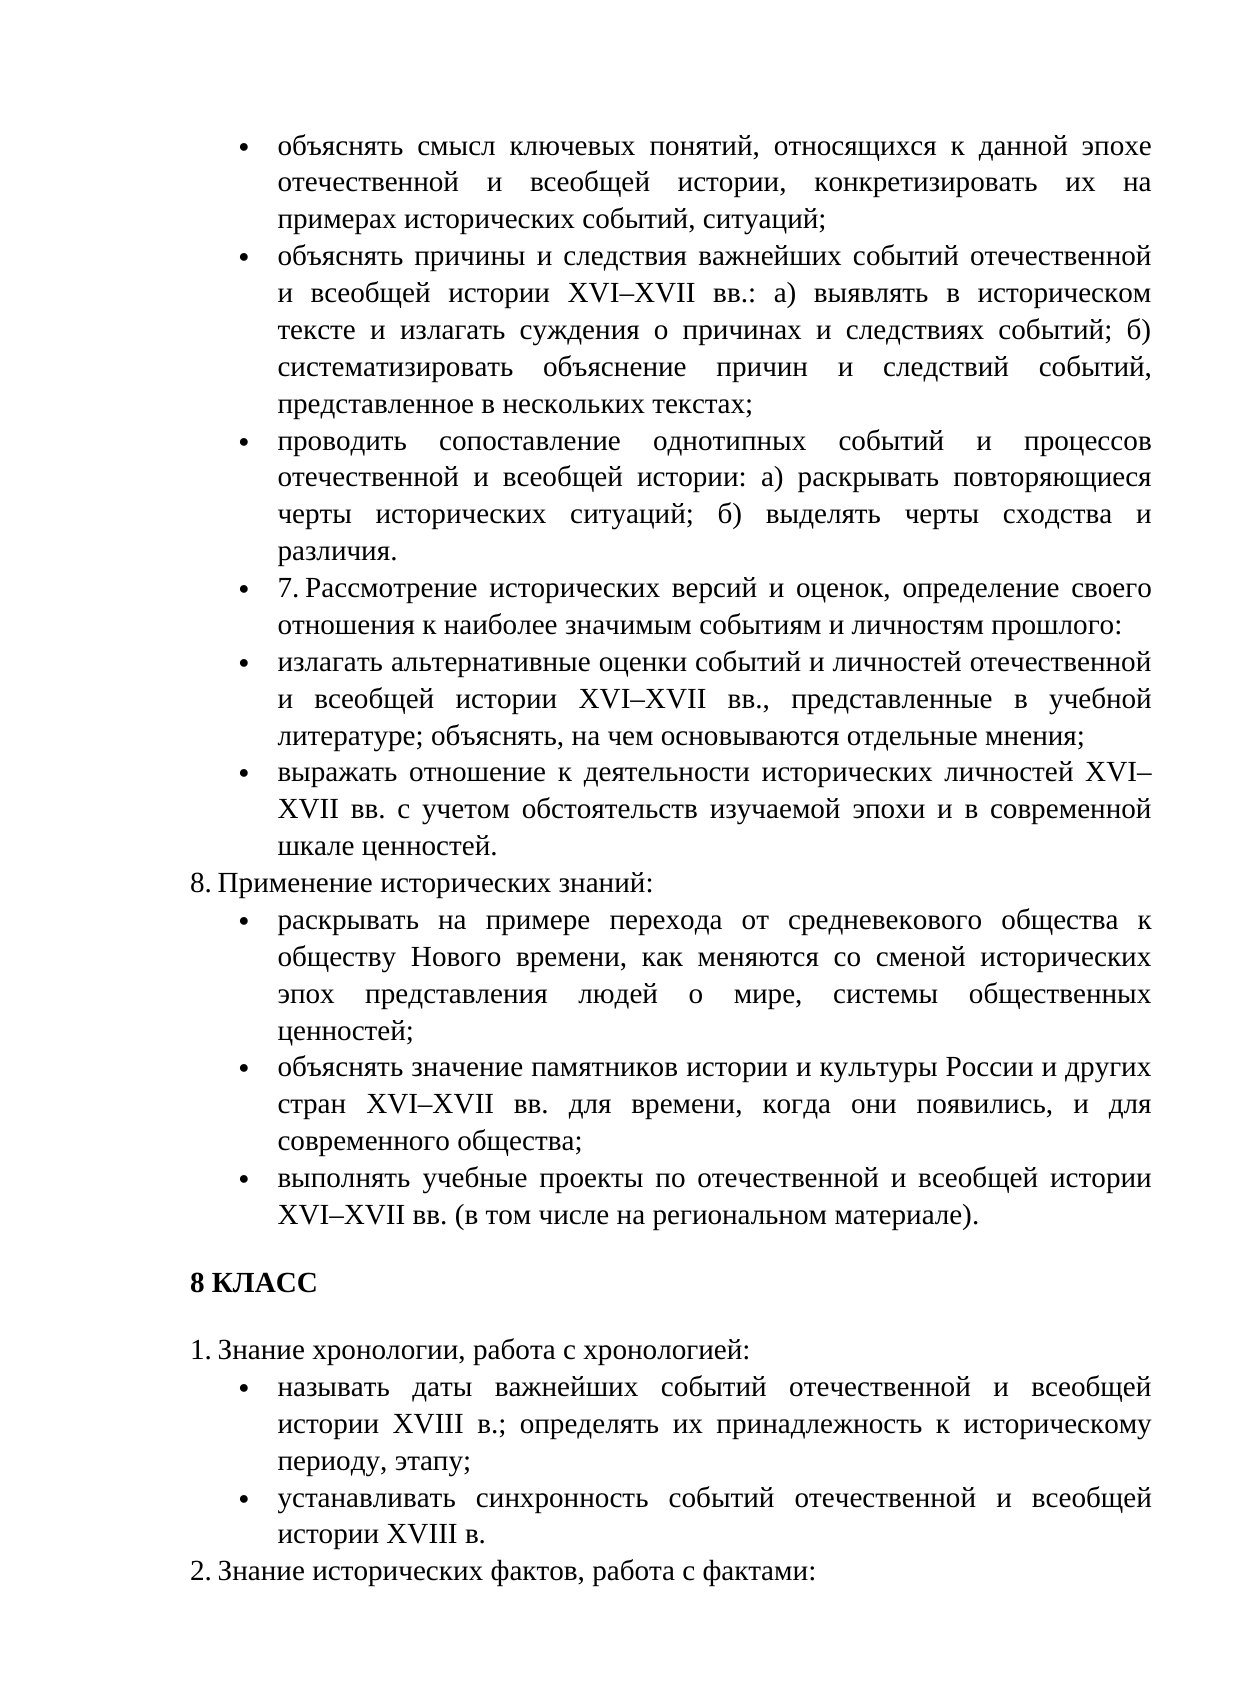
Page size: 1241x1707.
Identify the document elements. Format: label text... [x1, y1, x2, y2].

list объяснять значение памятников истории и культуры России и других стран XVI–XVII вв. для времени, когда они появились, и для современного общества; [240, 1049, 1152, 1157]
list излагать альтернативные оценки событий и личностей отечественной и всеобщей истории XVI–XVII вв., представленные в учебной литературе; объяснять, на чем основываются отдельные мнения; [240, 644, 1152, 751]
list объяснять смысл ключевых понятий, относящихся к данной эпохе отечественной и всеобщей истории, конкретизировать их на примерах исторических событий, ситуаций; [240, 128, 1152, 235]
text 2. Знание исторических фактов, работа с фактами: [190, 1553, 1152, 1587]
text 1. Знание хронологии, работа с хронологией: [190, 1332, 1152, 1366]
list устанавливать синхронность событий отечественной и всеобщей истории XVIII в. [240, 1480, 1152, 1550]
text 8 КЛАСС [190, 1265, 1152, 1298]
list объяснять причины и следствия важнейших событий отечественной и всеобщей истории XVI–XVII вв.: а) выявлять в историческом тексте и излагать суждения о причинах и следствиях событий; б) систематизировать объяснение причин и следствий событий, представленное в нескольких текстах; [240, 238, 1152, 419]
list называть даты важнейших событий отечественной и всеобщей истории XVIII в.; определять их принадлежность к историческому периоду, этапу; [240, 1369, 1152, 1476]
text 8. Применение исторических знаний: [190, 865, 1152, 899]
list выражать отношение к деятельности исторических личностей XVI–XVII вв. с учетом обстоятельств изучаемой эпохи и в современной шкале ценностей. [240, 754, 1152, 862]
list 7. Рассмотрение исторических версий и оценок, определение своего отношения к наиболее значимым событиям и личностям прошлого: [240, 570, 1152, 641]
list проводить сопоставление однотипных событий и процессов отечественной и всеобщей истории: а) раскрывать повторяющиеся черты исторических ситуаций; б) выделять черты сходства и различия. [240, 423, 1152, 567]
list раскрывать на примере перехода от средневекового общества к обществу Нового времени, как меняются со сменой исторических эпох представления людей о мире, системы общественных ценностей; [240, 902, 1152, 1046]
list выполнять учебные проекты по отечественной и всеобщей истории XVI–XVII вв. (в том числе на региональном материале). [240, 1160, 1152, 1231]
